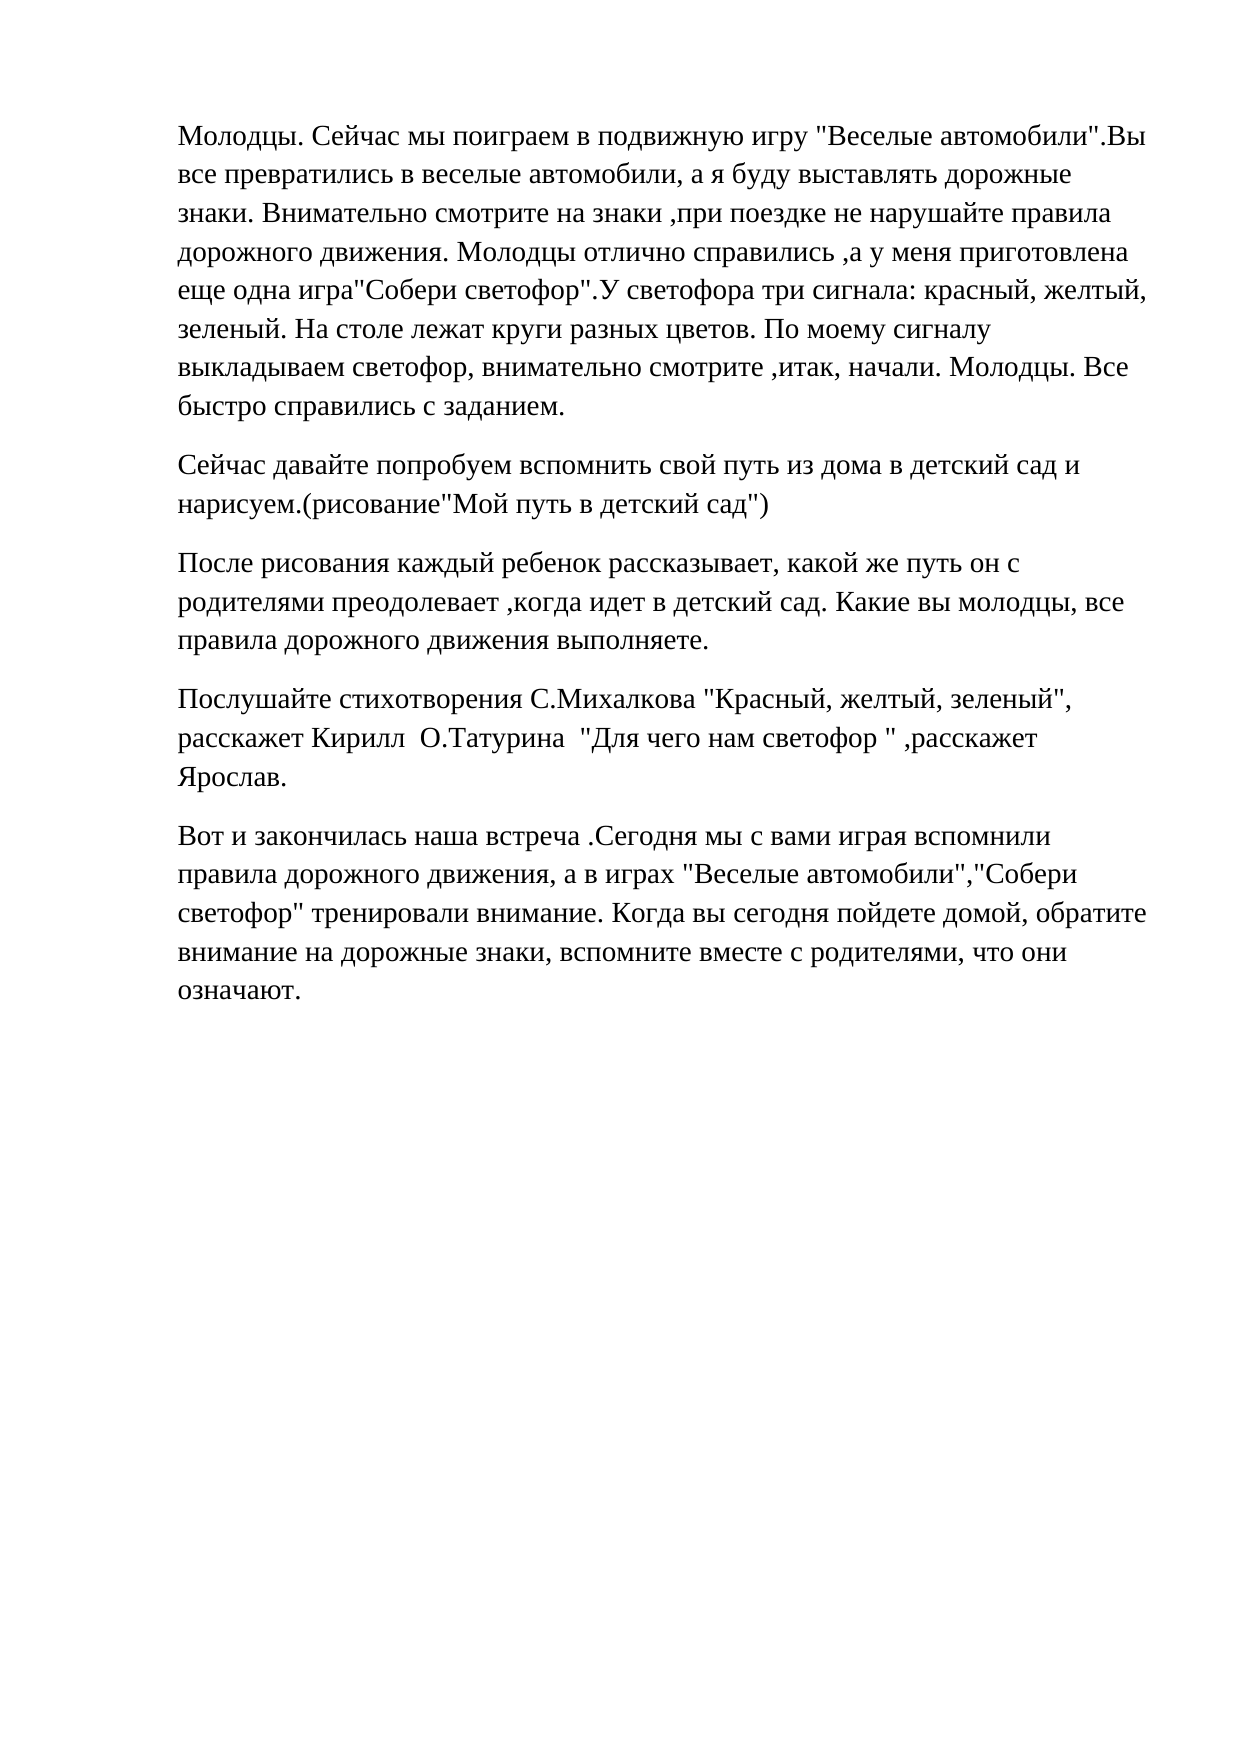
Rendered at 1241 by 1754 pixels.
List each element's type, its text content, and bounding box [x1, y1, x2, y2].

text Вот и закончилась наша встреча .Сегодня мы с вами играя вспомнили правила дорожного движения, а в играх "Веселые автомобили","Собери светофор" тренировали внимание. Когда вы сегодня пойдете домой, обратите внимание на дорожные знаки, вспомните вместе с родителями, что они означают. [177, 818, 1152, 1006]
text Молодцы. Сейчас мы поиграем в подвижную игру "Веселые автомобили".Вы все превратились в веселые автомобили, а я буду выставлять дорожные знаки. Внимательно смотрите на знаки ,при поездке не нарушайте правила дорожного движения. Молодцы отлично справились ,а у меня приготовлена еще одна игра"Собери светофор".У светофора три сигнала: красный, желтый, зеленый. На столе лежат круги разных цветов. По моему сигналу выкладываем светофор, внимательно смотрите ,итак, начали. Молодцы. Все быстро справились с заданием. [177, 118, 1152, 421]
text После рисования каждый ребенок рассказывает, какой же путь он с родителями преодолевает ,когда идет в детский сад. Какие вы молодцы, все правила дорожного движения выполняете. [177, 545, 1152, 656]
text Послушайте стихотворения С.Михалкова "Красный, желтый, зеленый", расскажет Кирилл О.Татурина "Для чего нам светофор " ,расскажет Ярослав. [177, 682, 1152, 792]
text Сейчас давайте попробуем вспомнить свой путь из дома в детский сад и нарисуем.(рисование"Мой путь в детский сад") [177, 447, 1152, 519]
